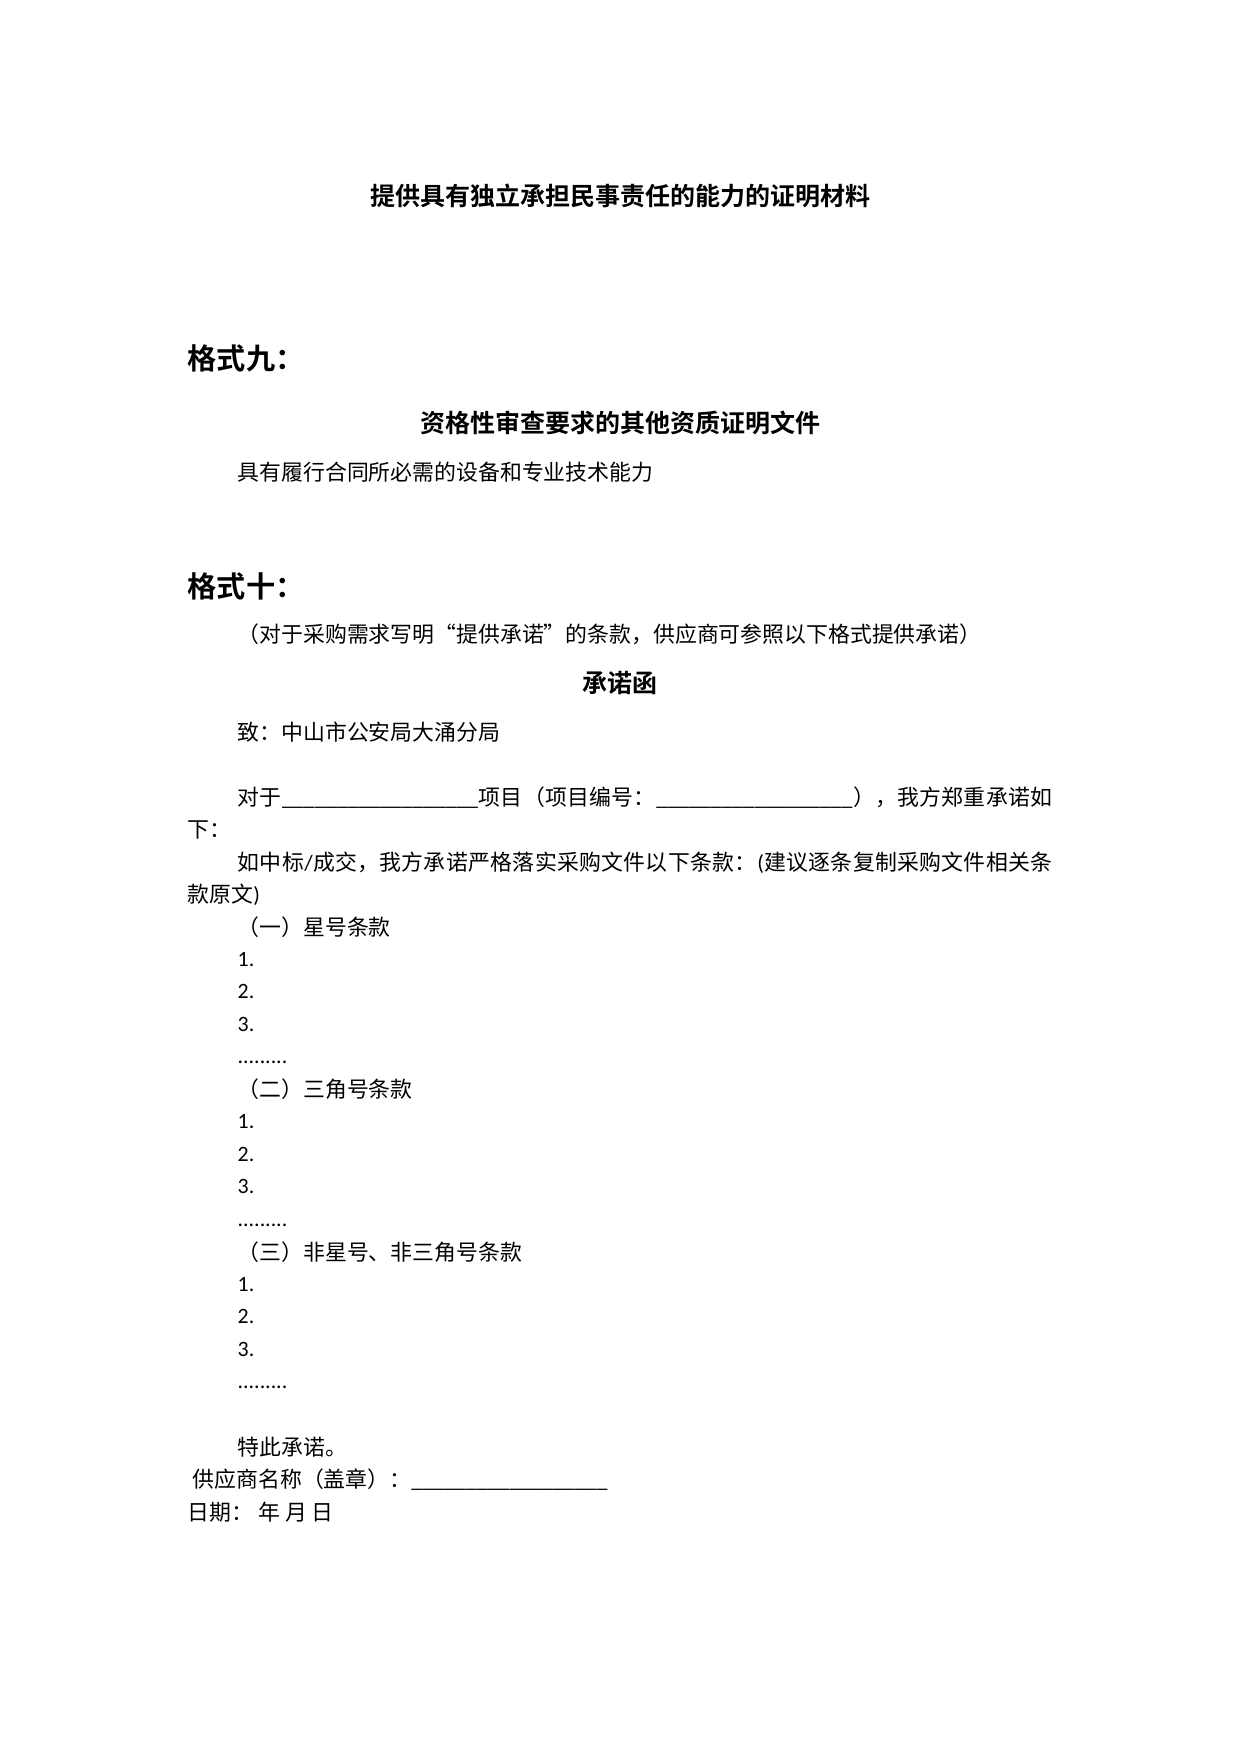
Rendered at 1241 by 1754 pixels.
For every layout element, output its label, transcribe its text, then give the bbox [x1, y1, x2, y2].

text 1. [187, 1104, 1053, 1137]
text ......... [187, 1039, 1053, 1072]
text 资格性审查要求的其他资质证明文件 [187, 389, 1053, 454]
text 具有履行合同所必需的设备和专业技术能力 [187, 454, 1053, 487]
text （对于采购需求写明“提供承诺”的条款，供应商可参照以下格式提供承诺） [187, 617, 1053, 649]
text ......... [187, 1364, 1053, 1429]
text 供应商名称（盖章）：__________________ [187, 1462, 1053, 1494]
text 1. [187, 1267, 1053, 1299]
text ......... [187, 1202, 1053, 1234]
text 承诺函 [187, 649, 1053, 714]
text 2. [187, 1299, 1053, 1332]
text 3. [187, 1007, 1053, 1039]
text （一）星号条款 [187, 909, 1053, 942]
text 如中标/成交，我方承诺严格落实采购文件以下条款：(建议逐条复制采购文件相关条款原文) [187, 844, 1053, 909]
text 对于__________________项目（项目编号：__________________），我方郑重承诺如下： [187, 779, 1053, 844]
text 3. [187, 1169, 1053, 1202]
text 2. [187, 974, 1053, 1007]
text 格式九： [187, 324, 1053, 389]
text 致：中山市公安局大涌分局 [187, 714, 1053, 779]
text 格式十： [187, 552, 1053, 617]
text （二）三角号条款 [187, 1072, 1053, 1104]
text 2. [187, 1137, 1053, 1169]
text 3. [187, 1332, 1053, 1364]
text 日期： 年 月 日 [187, 1494, 1053, 1527]
text （三）非星号、非三角号条款 [187, 1234, 1053, 1267]
text 提供具有独立承担民事责任的能力的证明材料 [187, 162, 1053, 227]
text 特此承诺。 [187, 1429, 1053, 1462]
text 1. [187, 942, 1053, 974]
